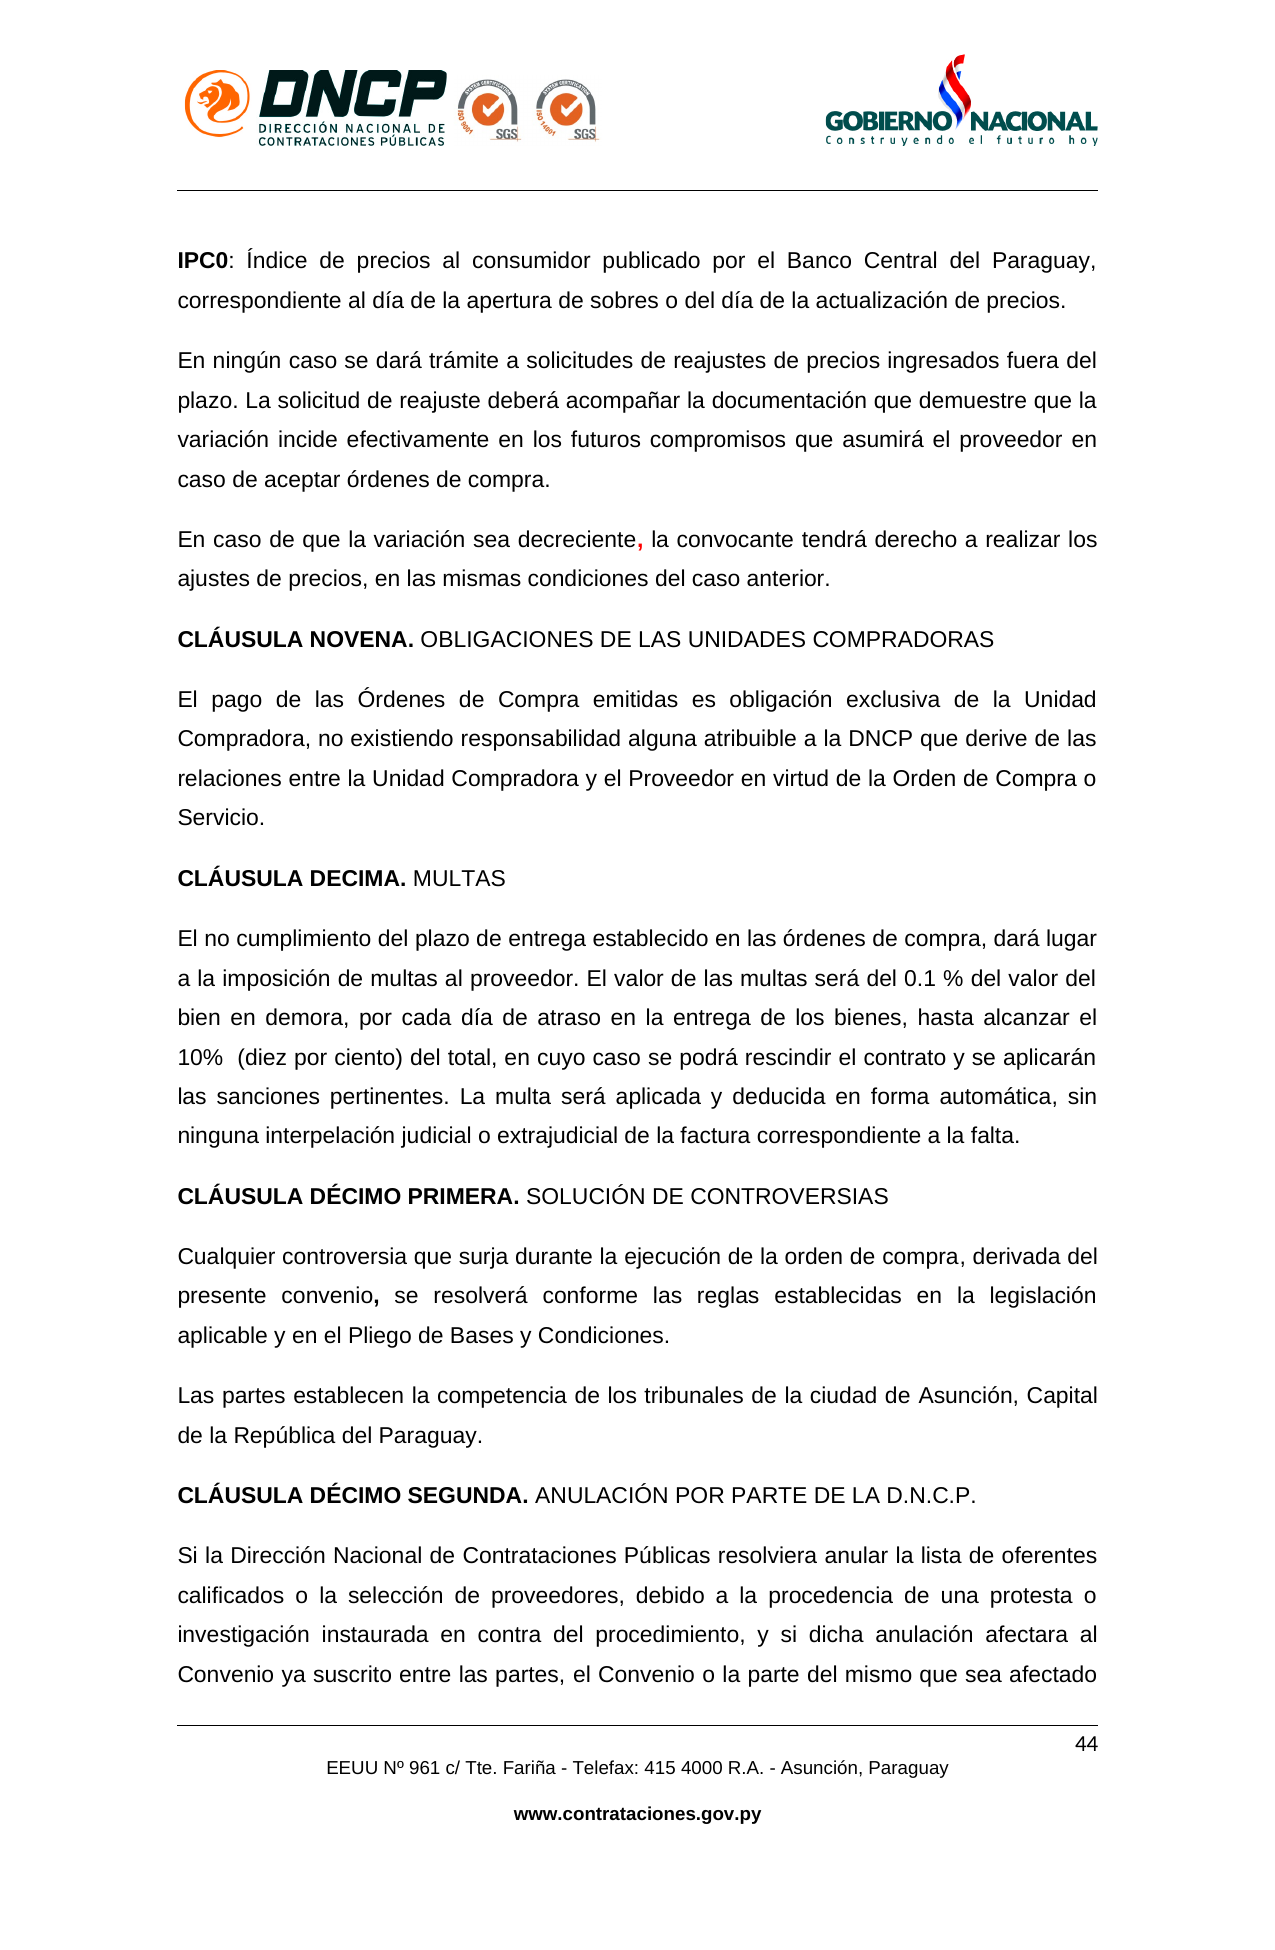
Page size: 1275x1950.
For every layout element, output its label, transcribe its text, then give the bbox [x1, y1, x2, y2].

text CLÁUSULA DÉCIMO SEGUNDA. ANULACIÓN POR PARTE DE LA D.N.C.P. [177, 1482, 1098, 1508]
text CLÁUSULA DÉCIMO PRIMERA. SOLUCIÓN DE CONTROVERSIAS [177, 1183, 1098, 1209]
text Las partes establecen la competencia de los tribunales de la ciudad de Asunción, Capital de la República del Paraguay. [177, 1382, 1098, 1448]
picture [184, 70, 447, 146]
text CLÁUSULA NOVENA. OBLIGACIONES DE LAS UNIDADES COMPRADORAS [177, 626, 1098, 652]
text IPC0: Índice de precios al consumidor publicado por el Banco Central del Paraguay, correspondiente al día de la apertura de sobres o del día de la actualización de precios. [177, 247, 1098, 313]
text El no cumplimiento del plazo de entrega establecido en las órdenes de compra, dará lugar a la imposición de multas al proveedor. El valor de las multas será del 0.1 % del valor del bien en demora, por cada día de atraso en la entrega de los bienes, hasta alcanzar el 10% (diez por ciento) del total, en cuyo caso se podrá rescindir el contrato y se aplicarán las sanciones pertinentes. La multa será aplicada y deducida en forma automática, sin ninguna interpelación judicial o extrajudicial de la factura correspondiente a la falta. [177, 925, 1098, 1149]
text Cualquier controversia que surja durante la ejecución de la orden de compra, derivada del presente convenio, se resolverá conforme las reglas establecidas en la legislación aplicable y en el Pliego de Bases y Condiciones. [177, 1243, 1098, 1348]
text En ningún caso se dará trámite a solicitudes de reajustes de precios ingresados fuera del plazo. La solicitud de reajuste deberá acompañar la documentación que demuestre que la variación incide efectivamente en los futuros compromisos que asumirá el proveedor en caso de aceptar órdenes de compra. [177, 347, 1098, 492]
text CLÁUSULA DECIMA. MULTAS [177, 865, 1098, 891]
text El pago de las Órdenes de Compra emitidas es obligación exclusiva de la Unidad Compradora, no existiendo responsabilidad alguna atribuible a la DNCP que derive de las relaciones entre la Unidad Compradora y el Proveedor en virtud de la Orden de Compra o Servicio. [177, 686, 1098, 831]
picture [825, 54, 1098, 146]
picture [453, 75, 603, 146]
text En caso de que la variación sea decreciente, la convocante tendrá derecho a realizar los ajustes de precios, en las mismas condiciones del caso anterior. [177, 526, 1098, 592]
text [177, 1542, 1098, 1687]
